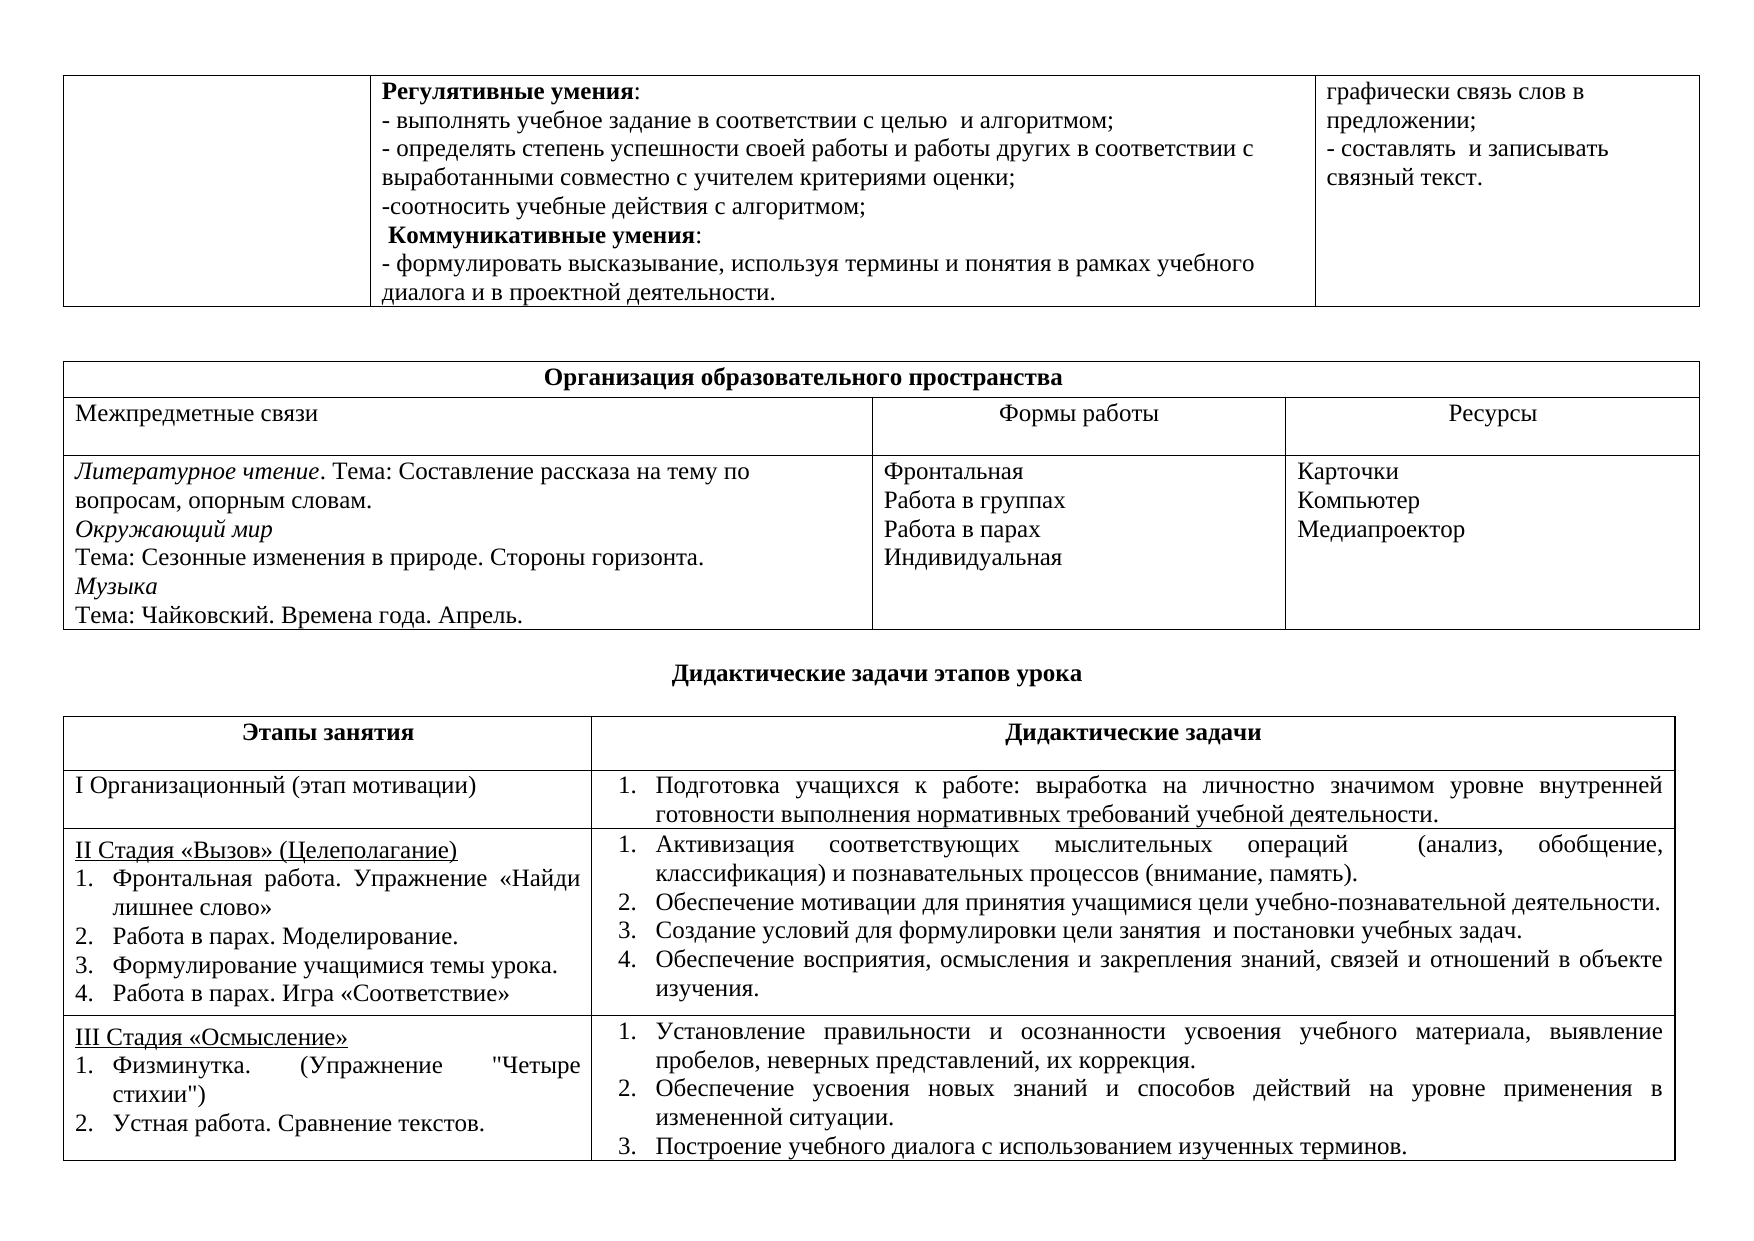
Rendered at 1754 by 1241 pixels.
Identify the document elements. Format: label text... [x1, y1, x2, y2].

text Дидактические задачи этапов урока [75, 658, 1679, 687]
table_cell II Стадия «Вызов» (Целеполагание) Фронтальная работа. Упражнение «Найди лишнее слово» Работа в парах. Моделирование. Формулирование учащимися темы урока. Работа в парах. Игра «Соответствие» [64, 829, 591, 1015]
table_cell Ресурсы [1286, 398, 1699, 455]
table_cell I Организационный (этап мотивации) [64, 771, 591, 828]
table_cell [371, 76, 1315, 306]
table_cell Фронтальная Работа в группах Работа в парах Индивидуальная [873, 456, 1285, 629]
table_cell Карточки Компьютер Медиапроектор [1286, 456, 1699, 629]
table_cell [1316, 76, 1699, 306]
table_cell Литературное чтение. Тема: Составление рассказа на тему по вопросам, опорным словам. Окружающий мир Тема: Сезонные изменения в природе. Стороны горизонта. Музыка Тема: Чайковский. Времена года. Апрель. [64, 456, 872, 629]
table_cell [592, 1016, 1674, 1160]
table_header Организация образовательного пространства [64, 362, 1699, 397]
table_header Дидактические задачи [592, 717, 1674, 769]
table_cell Формы работы [873, 398, 1285, 455]
table_cell Подготовка учащихся к работе: выработка на личностно значимом уровне внутренней готовности выполнения нормативных требований учебной деятельности. [592, 771, 1674, 828]
table_cell Активизация соответствующих мыслительных операций (анализ, обобщение, классификация) и познавательных процессов (внимание, память). Обеспечение мотивации для принятия учащимися цели учебно-познавательной деятельности. Создание условий для формулировки цели занятия и постановки учебных задач. Обеспечение восприятия, осмысления и закрепления знаний, связей и отношений в объекте изучения. [592, 829, 1674, 1015]
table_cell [64, 1016, 591, 1160]
table_header Этапы занятия [64, 717, 591, 769]
table_cell Межпредметные связи [64, 398, 872, 455]
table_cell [64, 76, 370, 306]
